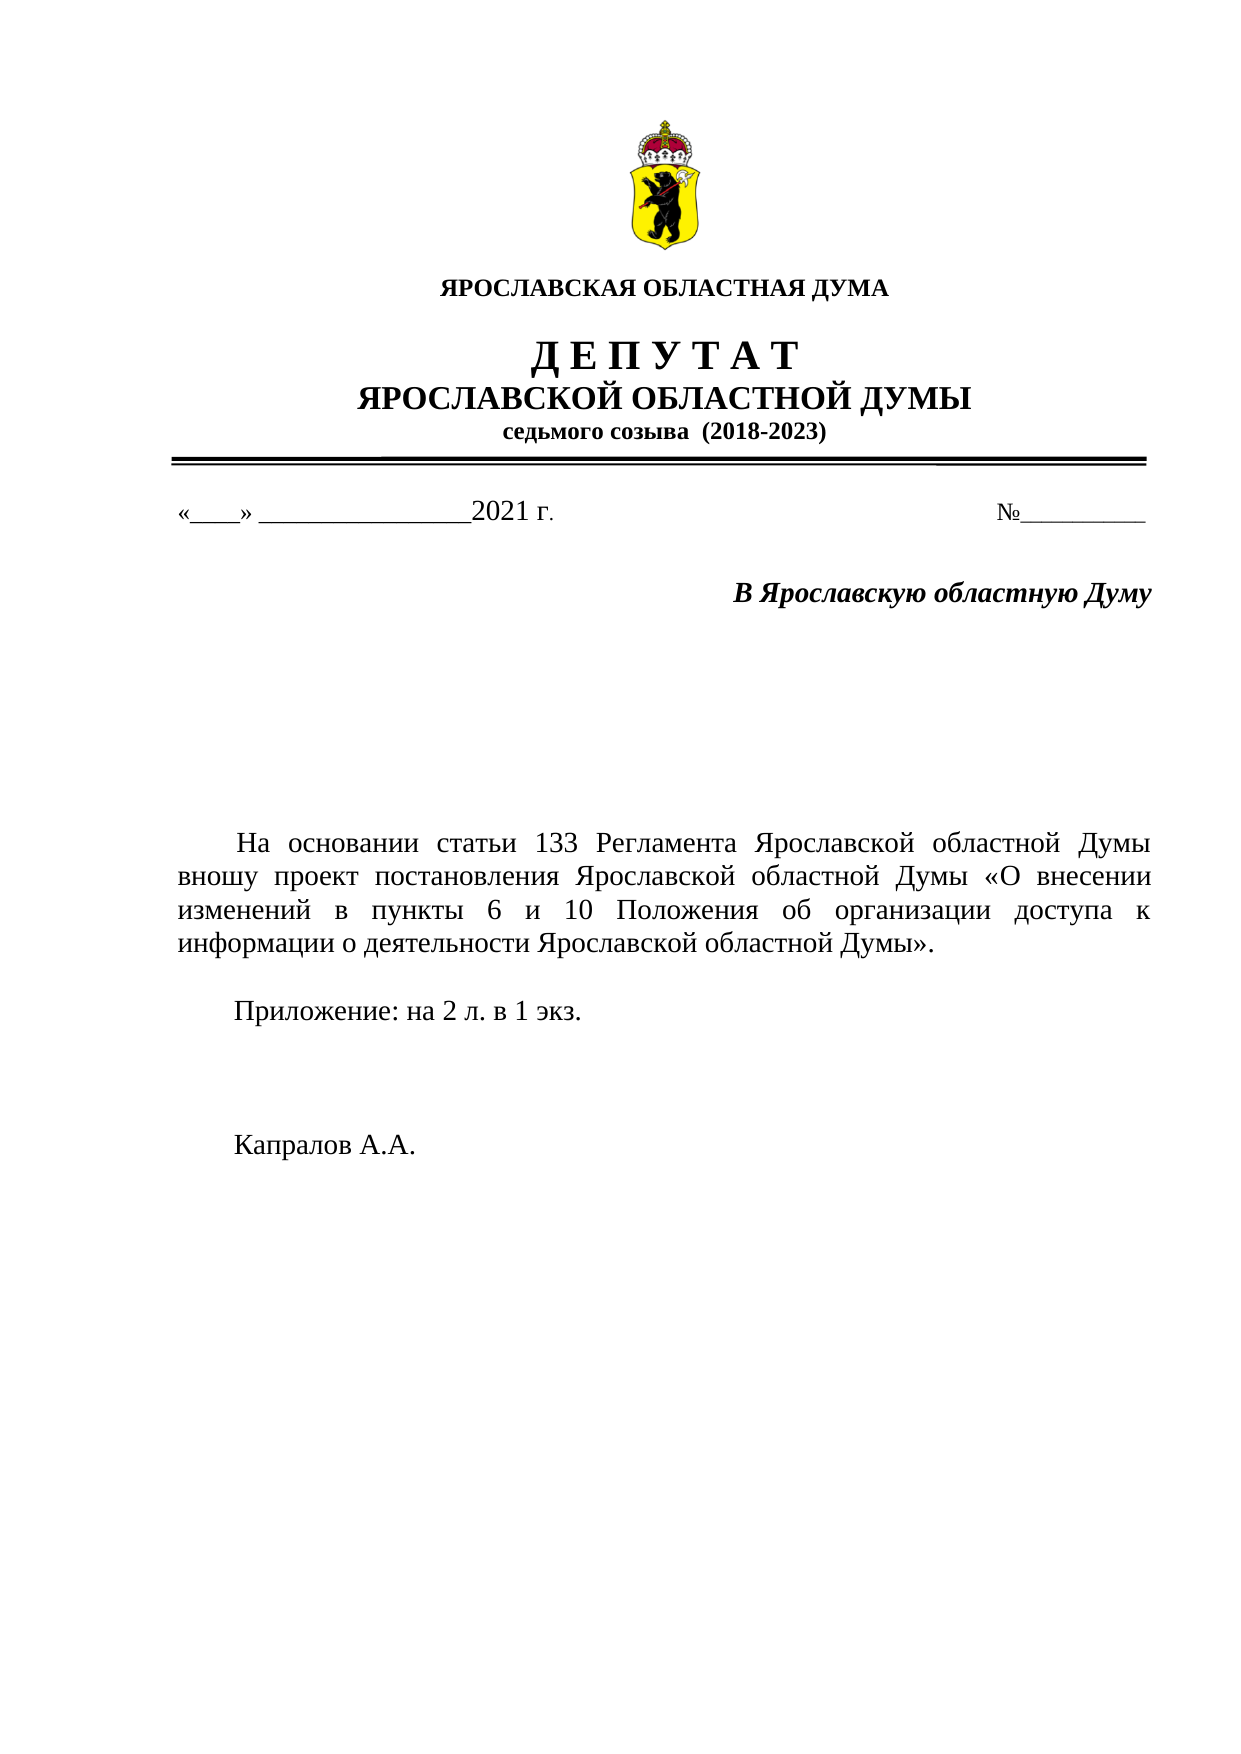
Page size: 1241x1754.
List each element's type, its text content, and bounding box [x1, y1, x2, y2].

text ЯРОСЛАВСКАЯ ОБЛАСТНАЯ ДУМА [177, 273, 1152, 301]
text Капралов А.А. [177, 1127, 1152, 1160]
text Приложение: на 2 л. в 1 экз. [177, 993, 1152, 1026]
text «____» _________________2021 г. №____________ [177, 493, 1152, 527]
text седьмого созыва (2018-2023) [177, 416, 1152, 445]
picture [627, 118, 702, 254]
text Д Е П У Т А Т [177, 330, 1152, 378]
text На основании статьи 133 Регламента Ярославской областной Думы вношу проект постановления Ярославской областной Думы «О внесении изменений в пункты 6 и 10 Положения об организации доступа к информации о деятельности Ярославской областной Думы». [177, 825, 1152, 959]
text В Ярославскую областную Думу [177, 575, 1152, 608]
text ЯРОСЛАВСКОЙ ОБЛАСТНОЙ ДУМЫ [177, 378, 1152, 416]
